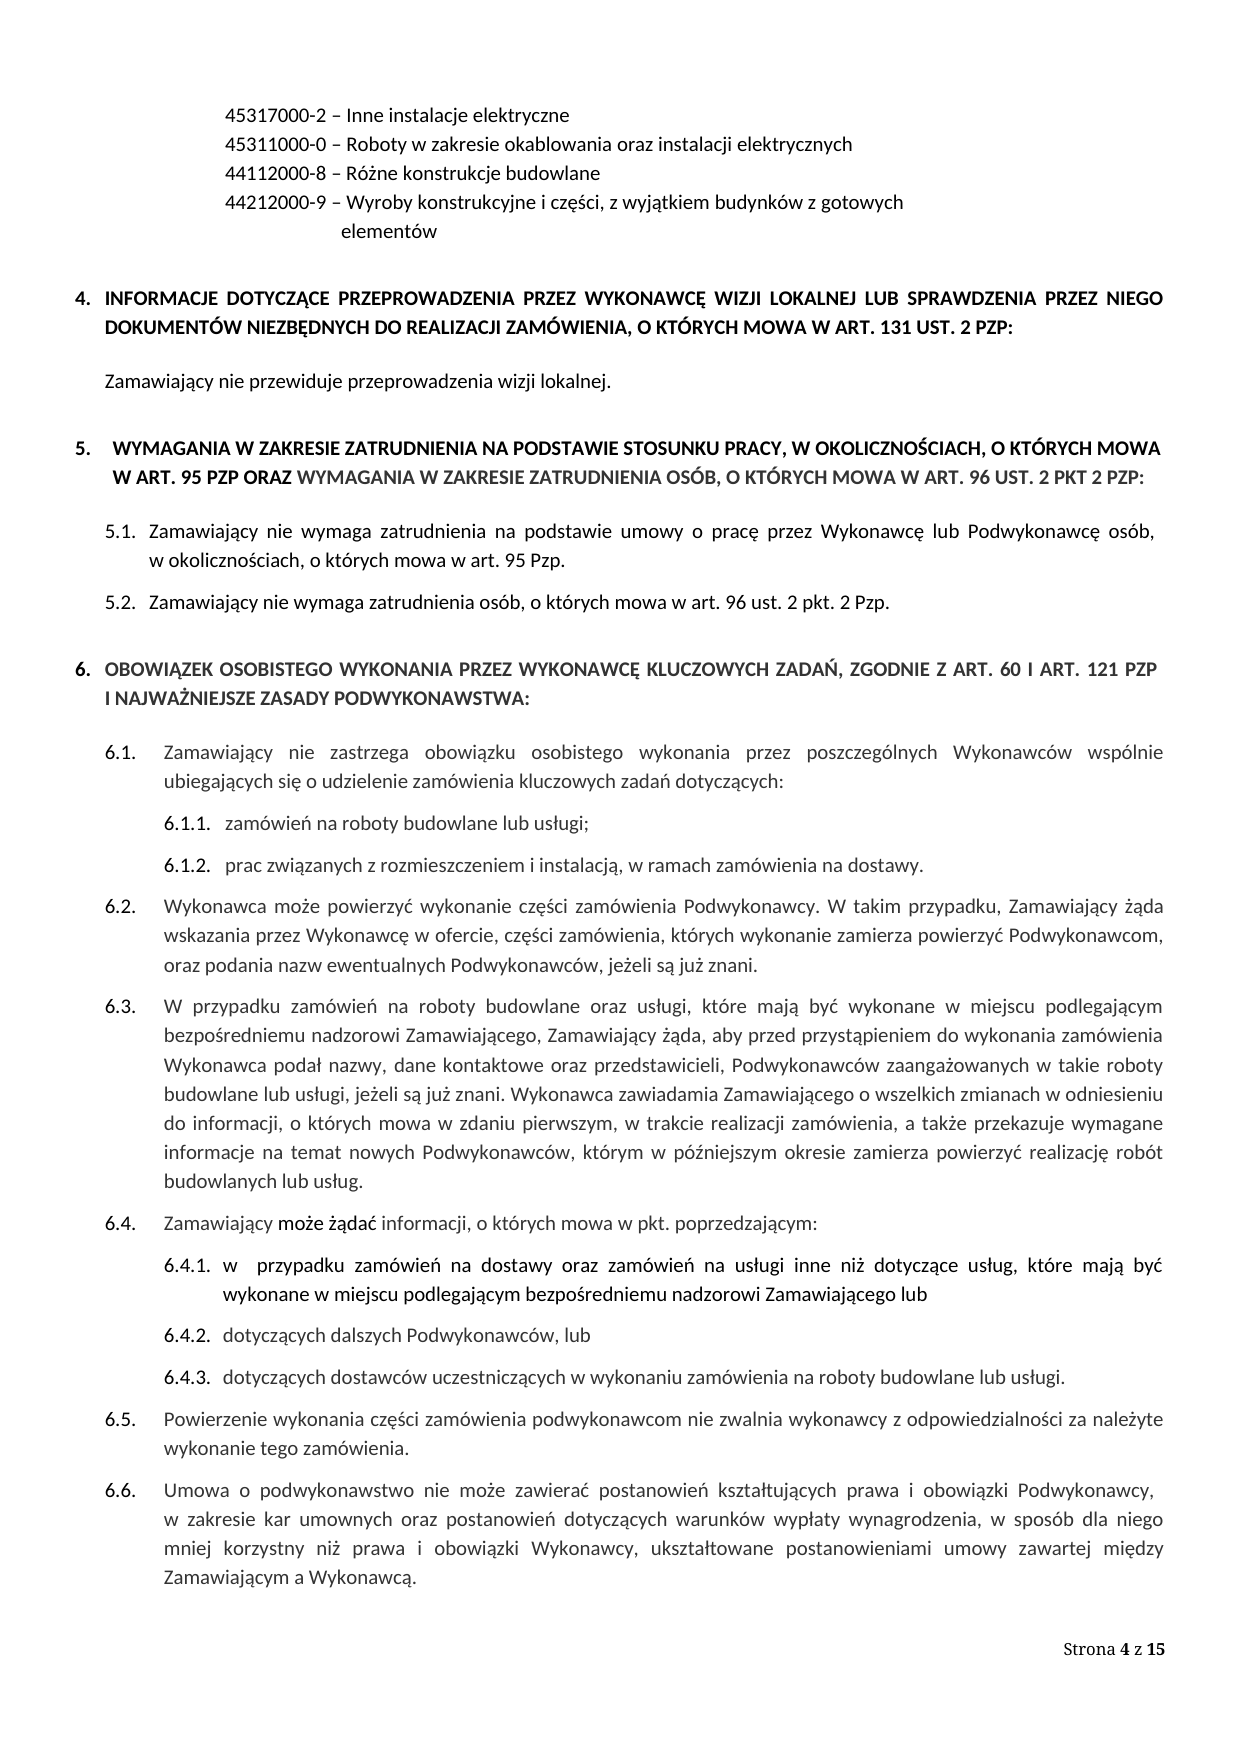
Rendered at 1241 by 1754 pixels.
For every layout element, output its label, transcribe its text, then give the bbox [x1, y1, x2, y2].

list OBOWIĄZEK OSOBISTEGO WYKONANIA PRZEZ WYKONAWCĘ KLUCZOWYCH ZADAŃ, ZGODNIE Z ART. 60 I ART. 121 PZP I NAJWAŻNIEJSZE ZASADY PODWYKONAWSTWA: [75, 656, 1165, 711]
list Zamawiający może żądać informacji, o których mowa w pkt. poprzedzającym: [104, 1210, 1165, 1236]
list WYMAGANIA W ZAKRESIE ZATRUDNIENIA NA PODSTAWIE STOSUNKU PRACY, W OKOLICZNOŚCIACH, O KTÓRYCH MOWA W ART. 95 PZP ORAZ WYMAGANIA W ZAKRESIE ZATRUDNIENIA OSÓB, O KTÓRYCH MOWA W ART. 96 UST. 2 PKT 2 PZP: [75, 435, 1165, 490]
list INFORMACJE DOTYCZĄCE PRZEPROWADZENIA PRZEZ WYKONAWCĘ WIZJI LOKALNEJ LUB SPRAWDZENIA PRZEZ NIEGO DOKUMENTÓW NIEZBĘDNYCH DO REALIZACJI ZAMÓWIENIA, O KTÓRYCH MOWA W ART. 131 UST. 2 PZP: [75, 285, 1165, 340]
list dotyczących dalszych Podwykonawców, lub [164, 1323, 1165, 1348]
list dotyczących dostawców uczestniczących w wykonaniu zamówienia na roboty budowlane lub usługi. [164, 1364, 1165, 1390]
text Zamawiający nie przewiduje przeprowadzenia wizji lokalnej. [104, 368, 1165, 394]
text 45317000-2 – Inne instalacje elektryczne [225, 102, 620, 127]
list Wykonawca może powierzyć wykonanie części zamówienia Podwykonawcy. W takim przypadku, Zamawiający żąda wskazania przez Wykonawcę w ofercie, części zamówienia, których wykonanie zamierza powierzyć Podwykonawcom, oraz podania nazw ewentualnych Podwykonawców, jeżeli są już znani. [104, 893, 1165, 977]
list zamówień na roboty budowlane lub usługi; [164, 810, 1165, 836]
list Umowa o podwykonawstwo nie może zawierać postanowień kształtujących prawa i obowiązki Podwykonawcy, w zakresie kar umownych oraz postanowień dotyczących warunków wypłaty wynagrodzenia, w sposób dla niego mniej korzystny niż prawa i obowiązki Wykonawcy, ukształtowane postanowieniami umowy zawartej między Zamawiającym a Wykonawcą. [104, 1477, 1165, 1590]
text 45311000-0 – Roboty w zakresie okablowania oraz instalacji elektrycznych [225, 131, 966, 156]
text 44212000-9 – Wyroby konstrukcyjne i części, z wyjątkiem budynków z gotowych elementów [225, 189, 966, 244]
list prac związanych z rozmieszczeniem i instalacją, w ramach zamówienia na dostawy. [164, 852, 1165, 877]
list Powierzenie wykonania części zamówienia podwykonawcom nie zwalnia wykonawcy z odpowiedzialności za należyte wykonanie tego zamówienia. [104, 1406, 1165, 1461]
list Zamawiający nie zastrzega obowiązku osobistego wykonania przez poszczególnych Wykonawców wspólnie ubiegających się o udzielenie zamówienia kluczowych zadań dotyczących: [104, 739, 1165, 794]
list W przypadku zamówień na roboty budowlane oraz usługi, które mają być wykonane w miejscu podlegającym bezpośredniemu nadzorowi Zamawiającego, Zamawiający żąda, aby przed przystąpieniem do wykonania zamówienia Wykonawca podał nazwy, dane kontaktowe oraz przedstawicieli, Podwykonawców zaangażowanych w takie roboty budowlane lub usługi, jeżeli są już znani. Wykonawca zawiadamia Zamawiającego o wszelkich zmianach w odniesieniu do informacji, o których mowa w zdaniu pierwszym, w trakcie realizacji zamówienia, a także przekazuje wymagane informacje na temat nowych Podwykonawców, którym w późniejszym okresie zamierza powierzyć realizację robót budowlanych lub usług. [104, 993, 1165, 1194]
list w przypadku zamówień na dostawy oraz zamówień na usługi inne niż dotyczące usług, które mają być wykonane w miejscu podlegającym bezpośredniemu nadzorowi Zamawiającego lub [164, 1252, 1165, 1306]
text 44112000-8 – Różne konstrukcje budowlane [225, 160, 966, 186]
list Zamawiający nie wymaga zatrudnienia osób, o których mowa w art. 96 ust. 2 pkt. 2 Pzp. [104, 589, 1165, 615]
list Zamawiający nie wymaga zatrudnienia na podstawie umowy o pracę przez Wykonawcę lub Podwykonawcę osób, w okolicznościach, o których mowa w art. 95 Pzp. [104, 518, 1165, 573]
